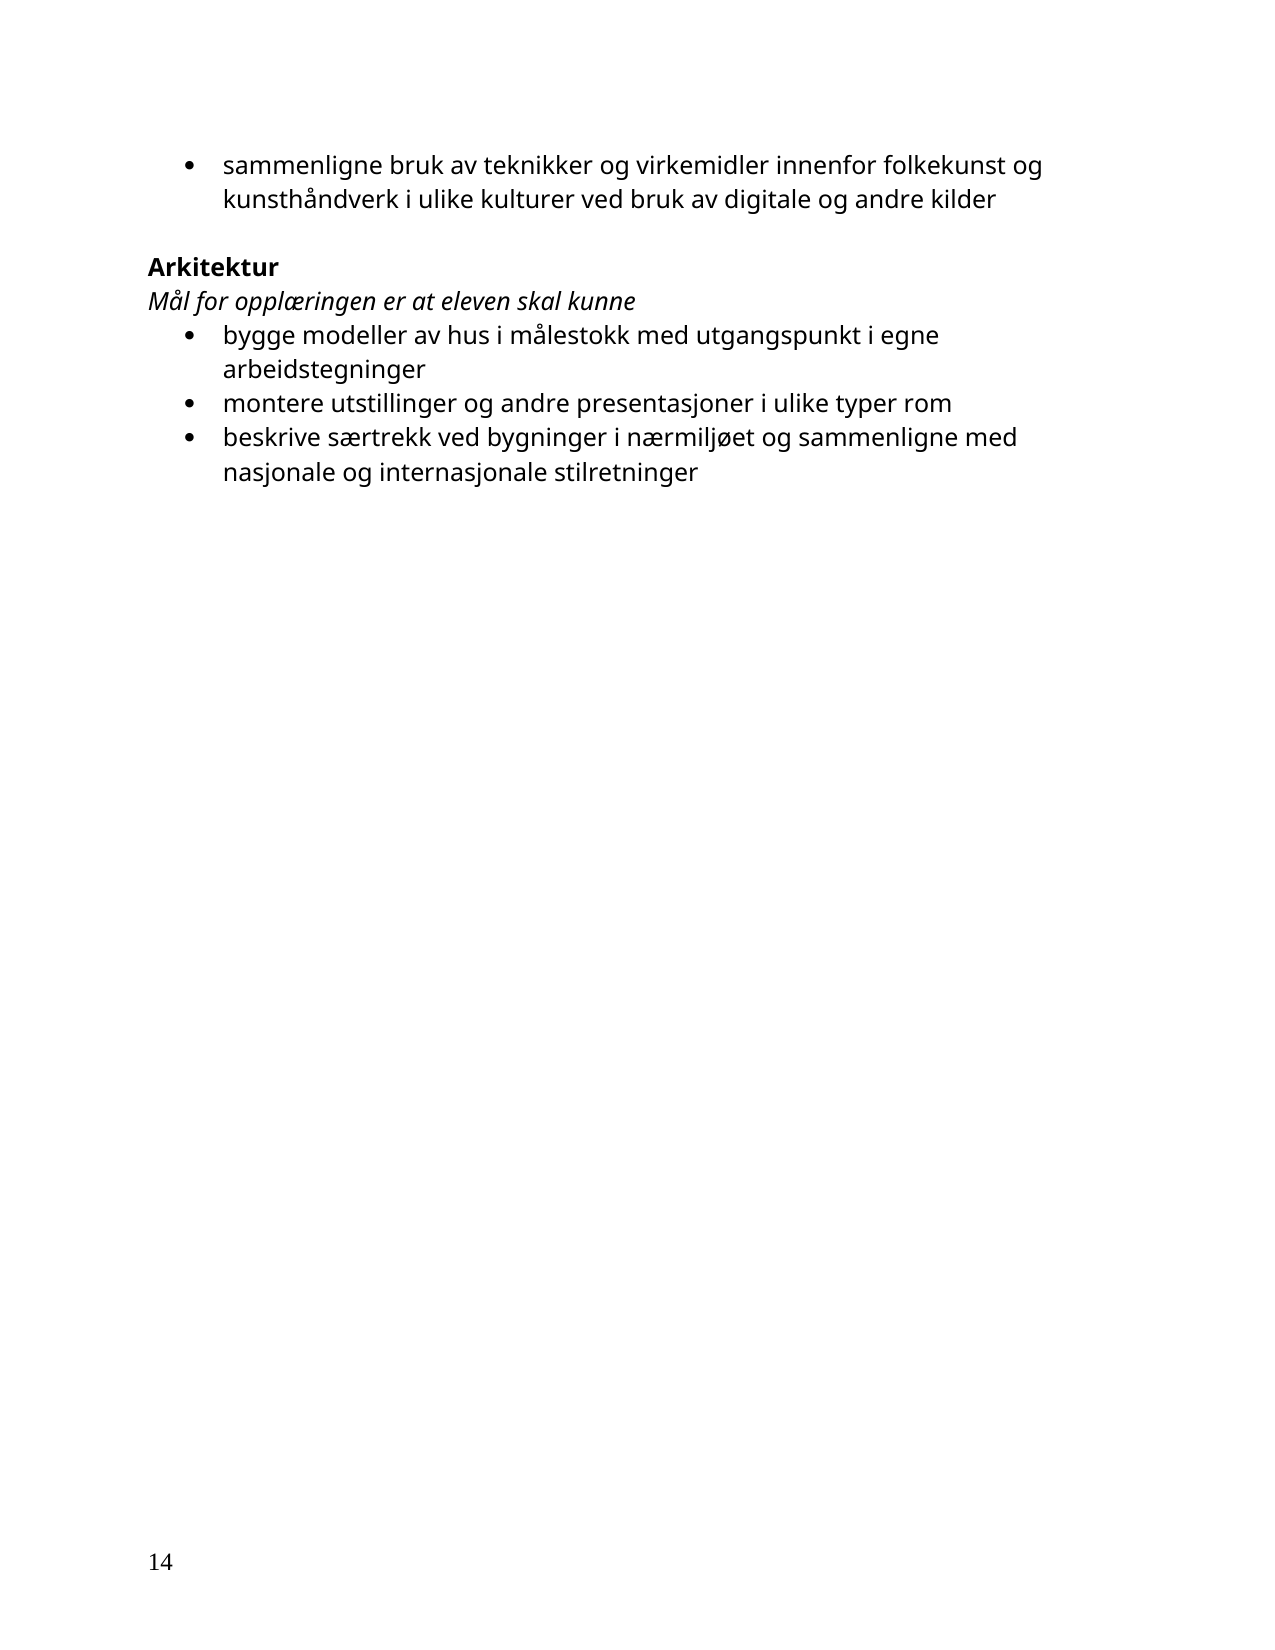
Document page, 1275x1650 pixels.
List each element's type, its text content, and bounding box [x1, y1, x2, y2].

text Mål for opplæringen er at eleven skal kunne [148, 284, 1127, 318]
list sammenligne bruk av teknikker og virkemidler innenfor folkekunst og kunsthåndverk i ulike kulturer ved bruk av digitale og andre kilder [185, 148, 1127, 216]
list beskrive særtrekk ved bygninger i nærmiljøet og sammenligne med nasjonale og internasjonale stilretninger [185, 420, 1127, 488]
text Arkitektur [148, 250, 1127, 284]
list bygge modeller av hus i målestokk med utgangspunkt i egne arbeidstegninger [185, 318, 1127, 386]
list montere utstillinger og andre presentasjoner i ulike typer rom [185, 386, 1127, 420]
